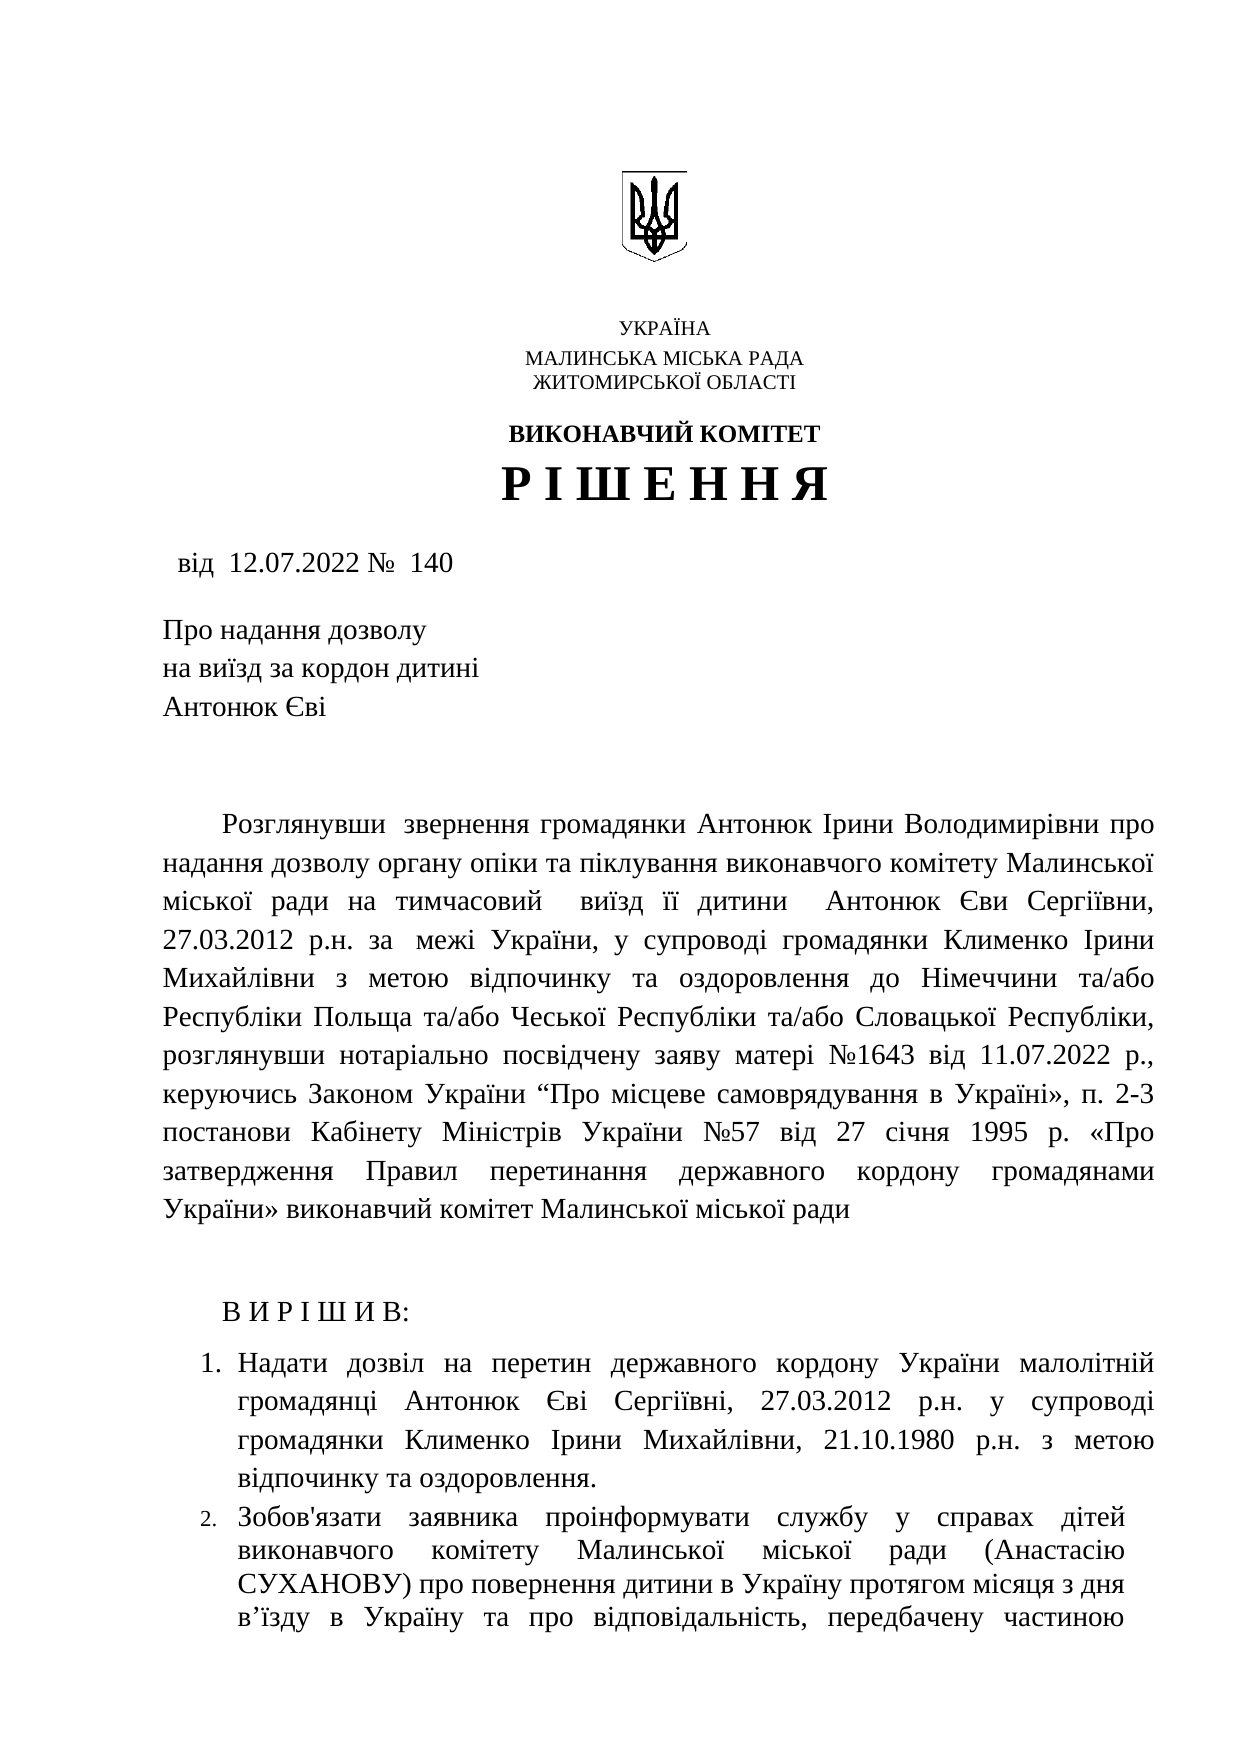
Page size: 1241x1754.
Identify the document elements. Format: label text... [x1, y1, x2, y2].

text МАЛИНСЬКА МІСЬКА РАДА [177, 346, 1152, 370]
text ВИКОНАВЧИЙ КОМІТЕТ [177, 419, 1152, 448]
picture [620, 170, 688, 263]
text ЖИТОМИРСЬКОЇ ОБЛАСТІ [177, 370, 1152, 394]
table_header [151, 612, 1204, 1633]
text УКРАЇНА [177, 316, 1152, 339]
text Р І Ш Е Н Н Я [177, 454, 1152, 511]
text від 12.07.2022 № 140 [177, 545, 1152, 578]
